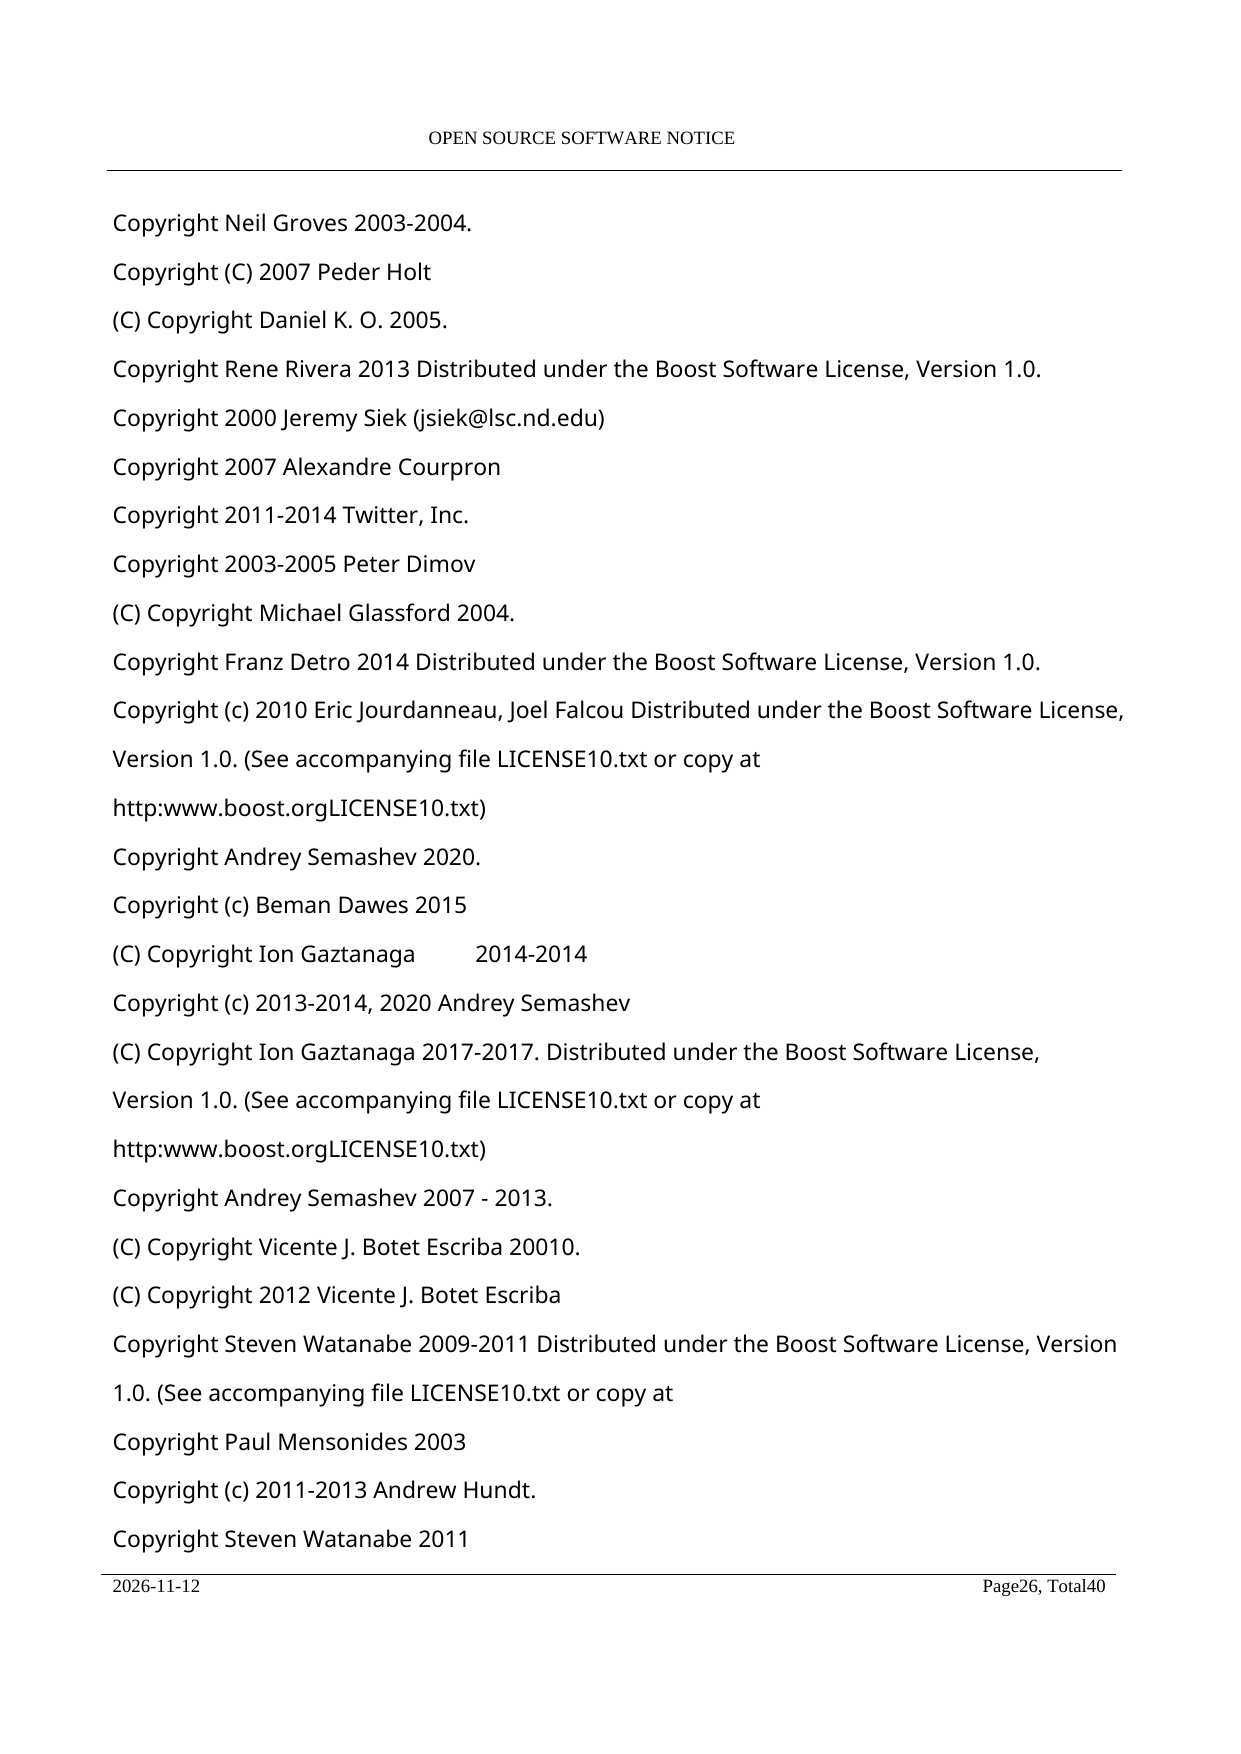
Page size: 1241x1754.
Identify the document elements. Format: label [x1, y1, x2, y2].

text [112, 206, 1128, 1555]
